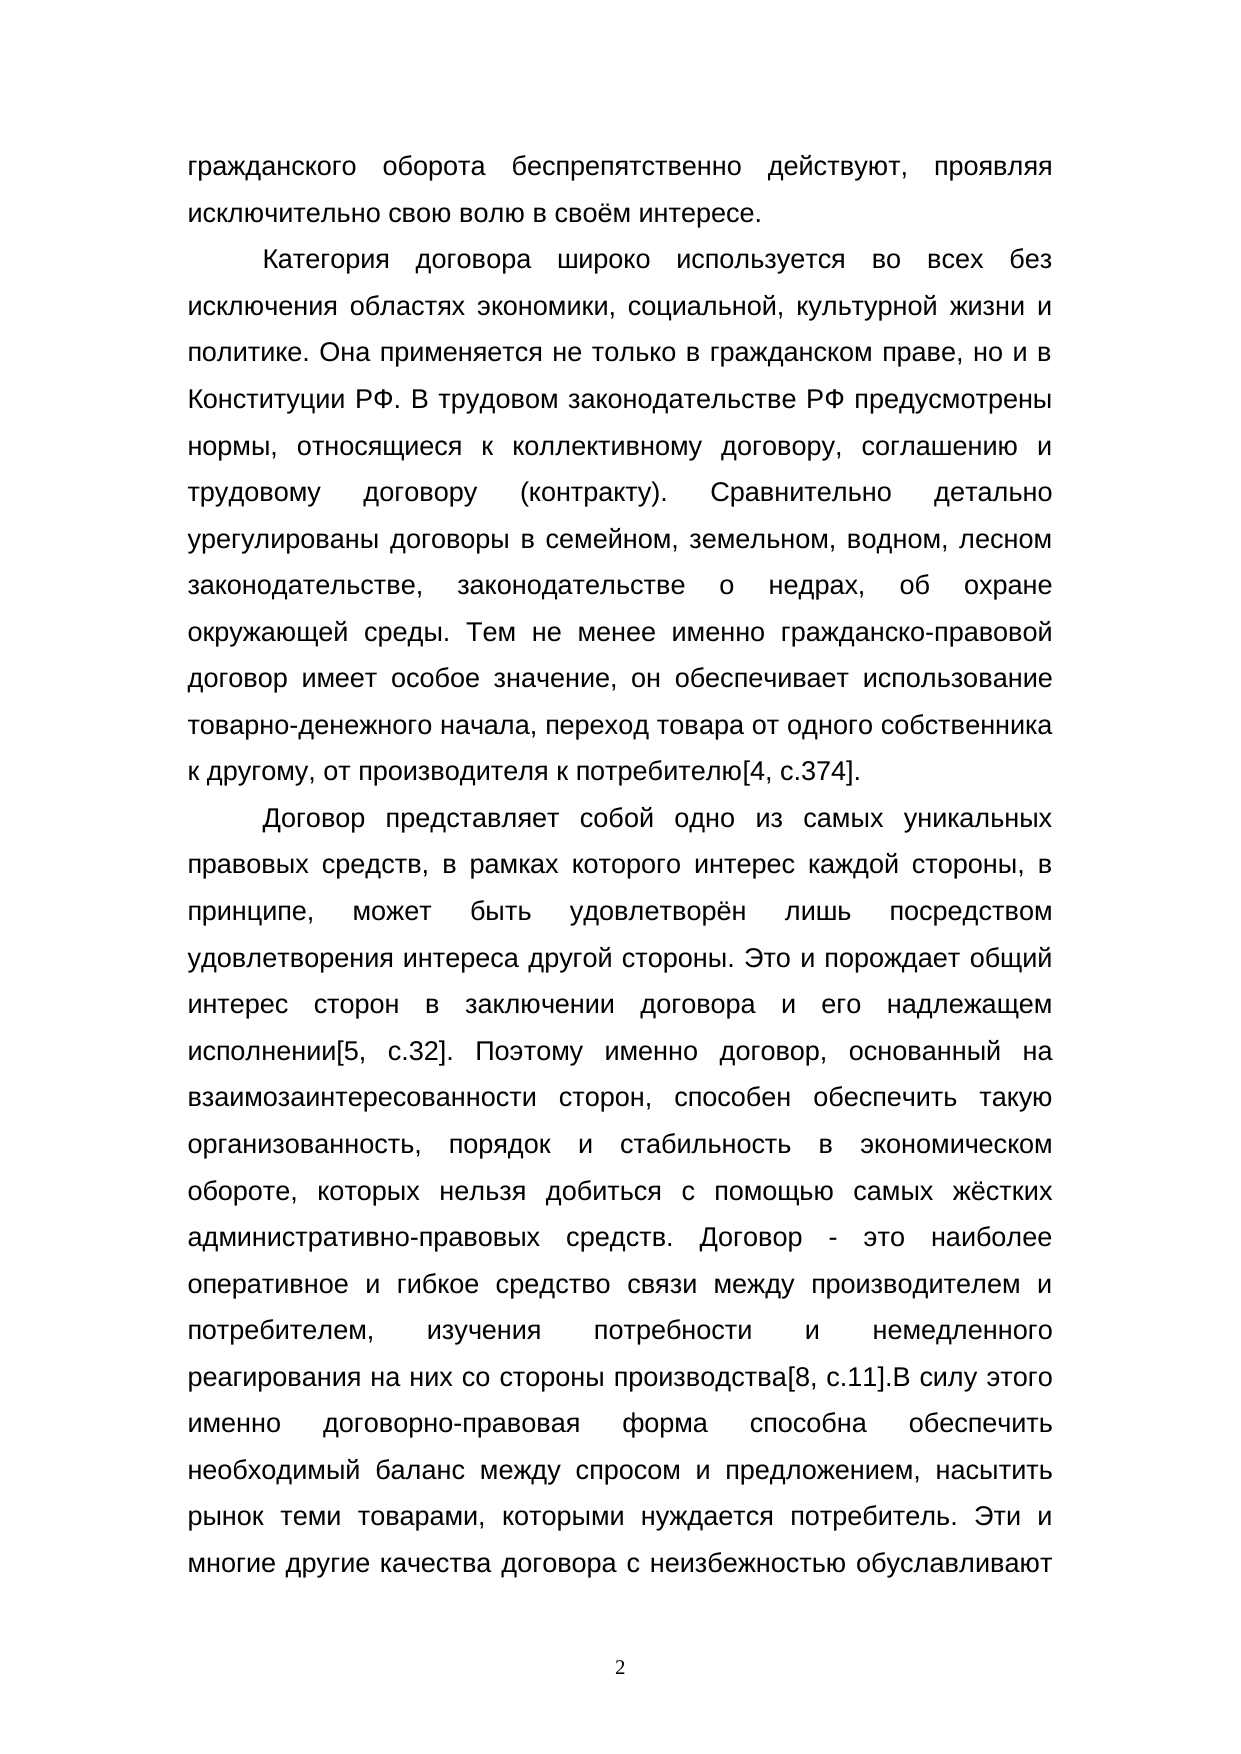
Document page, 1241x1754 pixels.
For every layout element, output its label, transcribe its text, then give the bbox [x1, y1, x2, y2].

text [187, 802, 1053, 1578]
text Категория договора широко используется во всех без исключения областях экономики, социальной, культурной жизни и политике. Она применяется не только в гражданском праве, но и в Конституции РФ. В трудовом законодательстве РФ предусмотрены нормы, относящиеся к коллективному договору, соглашению и трудовому договору (контракту). Сравнительно детально урегулированы договоры в семейном, земельном, водном, лесном законодательстве, законодательстве о недрах, об охране окружающей среды. Тем не менее именно гражданско-правовой договор имеет особое значение, он обеспечивает использование товарно-денежного начала, переход товара от одного собственника к другому, от производителя к потребителю[4, с.374]. [187, 243, 1053, 786]
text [187, 150, 1053, 228]
